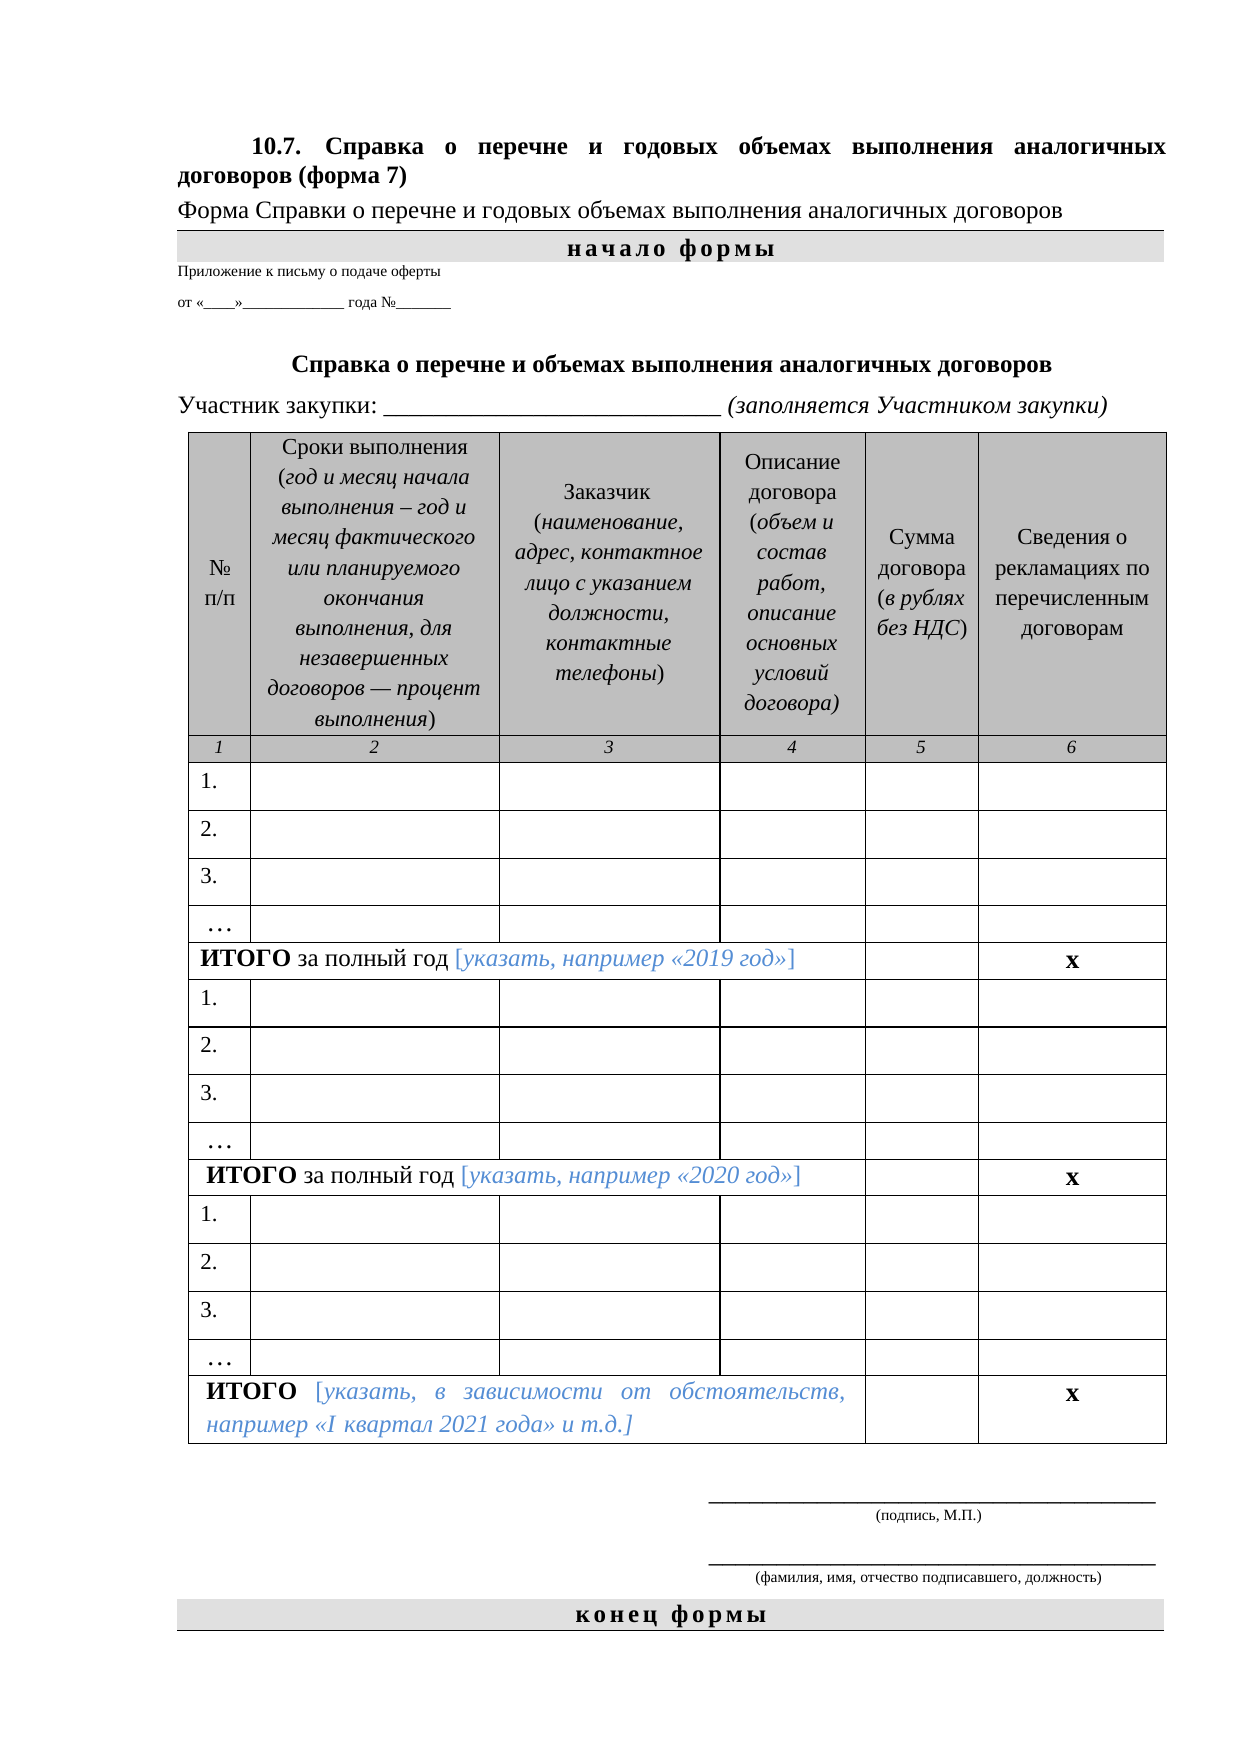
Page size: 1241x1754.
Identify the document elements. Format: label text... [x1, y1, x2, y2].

table_cell х [979, 1160, 1166, 1195]
table_cell [866, 980, 978, 1026]
table_header № п/п [189, 433, 250, 735]
table_cell [251, 906, 499, 942]
table_cell [189, 859, 250, 905]
table_cell [189, 1196, 250, 1243]
table_cell [251, 763, 499, 810]
text начало формы [177, 231, 1164, 262]
table_cell [979, 1340, 1166, 1375]
table_cell ИТОГО [указать, в зависимости от обстоятельств, например «I квартал 2021 года» и т.д.] [189, 1376, 865, 1442]
table_cell [189, 811, 250, 857]
table_cell [721, 763, 865, 810]
table_cell … [189, 1340, 250, 1375]
table_cell [251, 1123, 499, 1159]
table_cell [866, 1075, 978, 1122]
table_cell 6 [979, 736, 1166, 762]
table_cell [866, 1196, 978, 1243]
table_cell [500, 1244, 719, 1291]
table_cell [866, 1160, 978, 1195]
table_cell [721, 859, 865, 905]
table_cell [979, 763, 1166, 810]
table_cell [866, 763, 978, 810]
table_cell [979, 859, 1166, 905]
table_cell [500, 1075, 719, 1122]
table_cell 5 [866, 736, 978, 762]
table_cell [251, 1292, 499, 1338]
table_cell [500, 1028, 719, 1074]
table_cell 3 [500, 736, 719, 762]
text Участник закупки: ___________________________ (заполняется Участником закупки) [177, 390, 1167, 419]
table_cell [189, 1075, 250, 1122]
table_cell [979, 1196, 1166, 1243]
table_cell [866, 859, 978, 905]
table_cell [866, 811, 978, 857]
table_cell х [979, 1376, 1166, 1442]
table_cell [721, 1244, 865, 1291]
table_cell [251, 859, 499, 905]
table_cell [251, 1075, 499, 1122]
table_header Описание договора (объем и состав работ, описание основных условий договора) [721, 433, 865, 735]
table_header Сумма договора (в рублях без НДС) [866, 433, 978, 735]
table_cell [866, 1244, 978, 1291]
table_cell … [189, 1123, 250, 1159]
table_cell [500, 1123, 719, 1159]
table_cell [189, 1244, 250, 1291]
table_cell [500, 1196, 719, 1243]
table_cell [500, 859, 719, 905]
table_cell [866, 943, 978, 979]
table_cell [251, 1244, 499, 1291]
table_cell [979, 1075, 1166, 1122]
table_cell 4 [721, 736, 865, 762]
table_cell [251, 980, 499, 1026]
text Форма Справки о перечне и годовых объемах выполнения аналогичных договоров [177, 195, 1167, 224]
text Приложение к письму о подаче оферты от «____»_____________ года №_______ [177, 262, 1167, 324]
table_cell [251, 1028, 499, 1074]
list Справка о перечне и годовых объемах выполнения аналогичных договоров (форма 7) [177, 131, 1167, 189]
table_cell [500, 980, 719, 1026]
table_cell [189, 1028, 250, 1074]
table_cell [251, 1340, 499, 1375]
table_cell [721, 1340, 865, 1375]
table_cell [721, 1123, 865, 1159]
table_cell [866, 906, 978, 942]
table_cell [979, 1123, 1166, 1159]
table_cell … [189, 906, 250, 942]
table_cell [979, 1244, 1166, 1291]
table_cell [866, 1292, 978, 1338]
table_cell [866, 1340, 978, 1375]
table_header Заказчик (наименование, адрес, контактное лицо с указанием должности, контактные телефоны) [500, 433, 719, 735]
table_cell [500, 906, 719, 942]
table_cell [721, 980, 865, 1026]
table_cell [500, 811, 719, 857]
table_cell [500, 1340, 719, 1375]
table_cell [500, 763, 719, 810]
table_cell [979, 906, 1166, 942]
table_cell [721, 1028, 865, 1074]
table_cell _________________________________ (фамилия, имя, отчество подписавшего, должность) [691, 1537, 1167, 1599]
table_header Сведения о рекламациях по перечисленным договорам [979, 433, 1166, 735]
table_cell [866, 1028, 978, 1074]
table_cell 1 [189, 736, 250, 762]
table_cell [979, 1292, 1166, 1338]
table_cell [500, 1292, 719, 1338]
table_cell [721, 1292, 865, 1338]
table_cell [866, 1123, 978, 1159]
table_cell 2 [251, 736, 499, 762]
table_cell [979, 1028, 1166, 1074]
table_cell [866, 1376, 978, 1442]
text Справка о перечне и объемах выполнения аналогичных договоров [177, 349, 1167, 378]
table_cell [721, 1075, 865, 1122]
table_header Сроки выполнения (год и месяц начала выполнения – год и месяц фактического или планируемого окончания выполнения, для незавершенных договоров — процент выполнения) [251, 433, 499, 735]
table_cell [251, 811, 499, 857]
table_cell [189, 980, 250, 1026]
table_cell [189, 1292, 250, 1338]
table_cell [979, 980, 1166, 1026]
table_cell [979, 811, 1166, 857]
table_cell [721, 1196, 865, 1243]
table_cell [721, 811, 865, 857]
table_cell [251, 1196, 499, 1243]
table_cell [189, 763, 250, 810]
table_cell [721, 906, 865, 942]
table_cell ИТОГО за полный год [указать, например «2019 год»] [189, 943, 865, 979]
table_header _________________________________ (подпись, М.П.) [691, 1444, 1167, 1537]
table_cell х [979, 943, 1166, 979]
table_cell ИТОГО за полный год [указать, например «2020 год»] [189, 1160, 865, 1195]
text конец формы [177, 1599, 1164, 1630]
